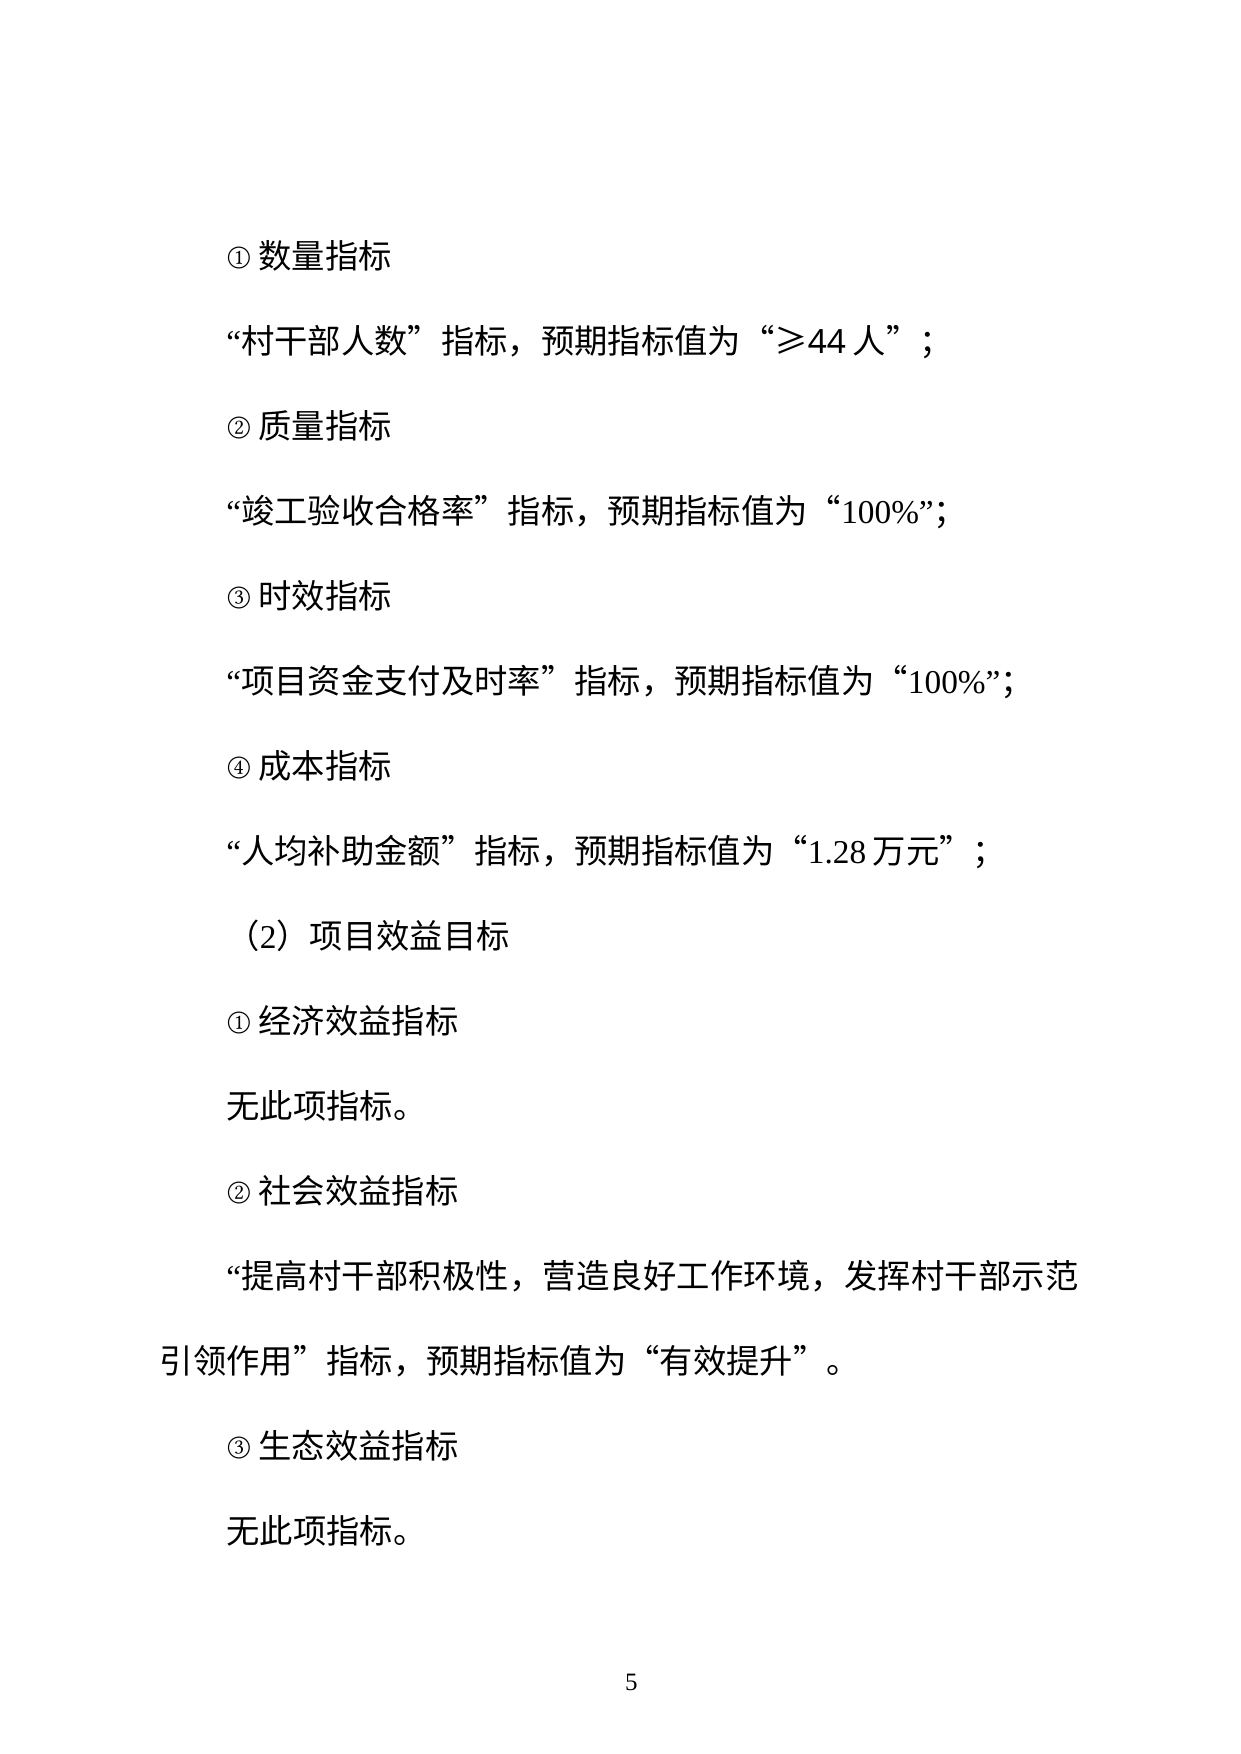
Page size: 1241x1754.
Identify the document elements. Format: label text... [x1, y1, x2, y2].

text ②社会效益指标 [159, 1147, 1081, 1232]
text “村干部人数”指标，预期指标值为“≥44人”； [159, 297, 1081, 382]
text ③生态效益指标 [159, 1402, 1081, 1487]
text ③时效指标 [159, 552, 1081, 637]
text ①数量指标 [159, 212, 1081, 297]
text ②质量指标 [159, 382, 1081, 467]
text ④成本指标 [159, 722, 1081, 807]
text （2）项目效益目标 [159, 892, 1081, 977]
text “人均补助金额”指标，预期指标值为“1.28万元”； [159, 807, 1081, 892]
text 无此项指标。 [159, 1487, 1081, 1572]
text 无此项指标。 [159, 1062, 1081, 1147]
text “提高村干部积极性，营造良好工作环境，发挥村干部示范引领作用”指标，预期指标值为“有效提升”。 [159, 1232, 1081, 1402]
text “竣工验收合格率”指标，预期指标值为“100%”； [159, 467, 1081, 552]
text ①经济效益指标 [159, 977, 1081, 1062]
text “项目资金支付及时率”指标，预期指标值为“100%”； [159, 637, 1081, 722]
